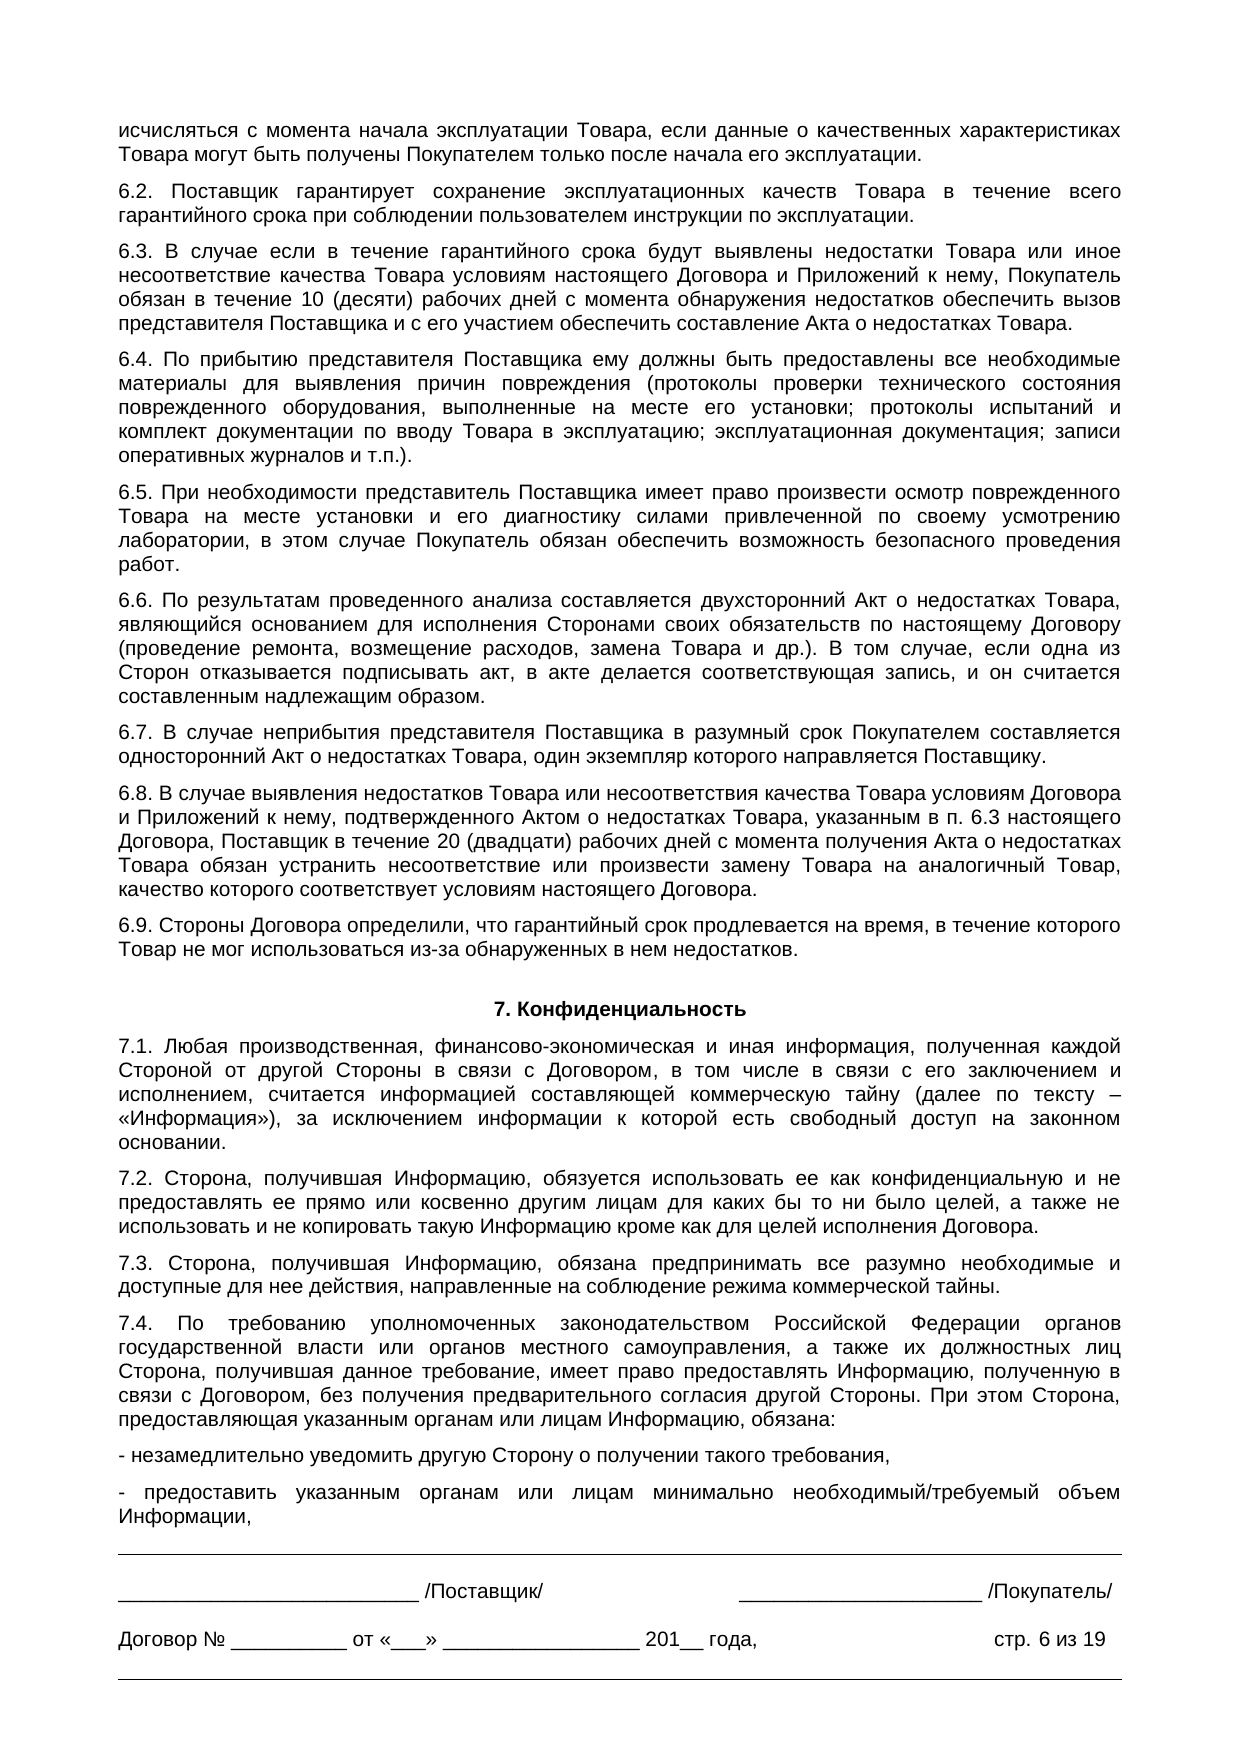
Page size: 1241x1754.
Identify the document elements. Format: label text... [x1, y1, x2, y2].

text 6.9. Стороны Договора определили, что гарантийный срок продлевается на время, в течение которого Товар не мог использоваться из-за обнаруженных в нем недостатков. [118, 913, 1122, 961]
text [118, 118, 1122, 166]
text 6.2. Поставщик гарантирует сохранение эксплуатационных качеств Товара в течение всего гарантийного срока при соблюдении пользователем инструкции по эксплуатации. [118, 178, 1122, 226]
text 7.4. По требованию уполномоченных законодательством Российской Федерации органов государственной власти или органов местного самоуправления, а также их должностных лиц Сторона, получившая данное требование, имеет право предоставлять Информацию, полученную в связи с Договором, без получения предварительного согласия другой Стороны. При этом Сторона, предоставляющая указанным органам или лицам Информацию, обязана: [118, 1311, 1122, 1431]
text - предоставить указанным органам или лицам минимально необходимый/требуемый объем Информации, [118, 1479, 1122, 1527]
text - незамедлительно уведомить другую Сторону о получении такого требования, [118, 1443, 1122, 1467]
text 6.8. В случае выявления недостатков Товара или несоответствия качества Товара условиям Договора и Приложений к нему, подтвержденного Актом о недостатках Товара, указанным в п. 6.3 настоящего Договора, Поставщик в течение 20 (двадцати) рабочих дней с момента получения Акта о недостатках Товара обязан устранить несоответствие или произвести замену Товара на аналогичный Товар, качество которого соответствует условиям настоящего Договора. [118, 781, 1122, 900]
text 7. Конфиденциальность [118, 997, 1122, 1021]
text 7.1. Любая производственная, финансово-экономическая и иная информация, полученная каждой Стороной от другой Стороны в связи с Договором, в том числе в связи с его заключением и исполнением, считается информацией составляющей коммерческую тайну (далее по тексту – «Информация»), за исключением информации к которой есть свободный доступ на законном основании. [118, 1034, 1122, 1153]
text 7.2. Сторона, получившая Информацию, обязуется использовать ее как конфиденциальную и не предоставлять ее прямо или косвенно другим лицам для каких бы то ни было целей, а также не использовать и не копировать такую Информацию кроме как для целей исполнения Договора. [118, 1166, 1122, 1238]
text 6.7. В случае неприбытия представителя Поставщика в разумный срок Покупателем составляется односторонний Акт о недостатках Товара, один экземпляр которого направляется Поставщику. [118, 720, 1122, 768]
text 7.3. Сторона, получившая Информацию, обязана предпринимать все разумно необходимые и доступные для нее действия, направленные на соблюдение режима коммерческой тайны. [118, 1250, 1122, 1298]
text 6.4. По прибытию представителя Поставщика ему должны быть предоставлены все необходимые материалы для выявления причин повреждения (протоколы проверки технического состояния поврежденного оборудования, выполненные на месте его установки; протоколы испытаний и комплект документации по вводу Товара в эксплуатацию; эксплуатационная документация; записи оперативных журналов и т.п.). [118, 347, 1122, 467]
text 6.5. При необходимости представитель Поставщика имеет право произвести осмотр поврежденного Товара на месте установки и его диагностику силами привлеченной по своему усмотрению лаборатории, в этом случае Покупатель обязан обеспечить возможность безопасного проведения работ. [118, 479, 1122, 575]
text 6.6. По результатам проведенного анализа составляется двухсторонний Акт о недостатках Товара, являющийся основанием для исполнения Сторонами своих обязательств по настоящему Договору (проведение ремонта, возмещение расходов, замена Товара и др.). В том случае, если одна из Сторон отказывается подписывать акт, в акте делается соответствующая запись, и он считается составленным надлежащим образом. [118, 588, 1122, 708]
text 6.3. В случае если в течение гарантийного срока будут выявлены недостатки Товара или иное несоответствие качества Товара условиям настоящего Договора и Приложений к нему, Покупатель обязан в течение 10 (десяти) рабочих дней с момента обнаружения недостатков обеспечить вызов представителя Поставщика и с его участием обеспечить составление Акта о недостатках Товара. [118, 239, 1122, 335]
